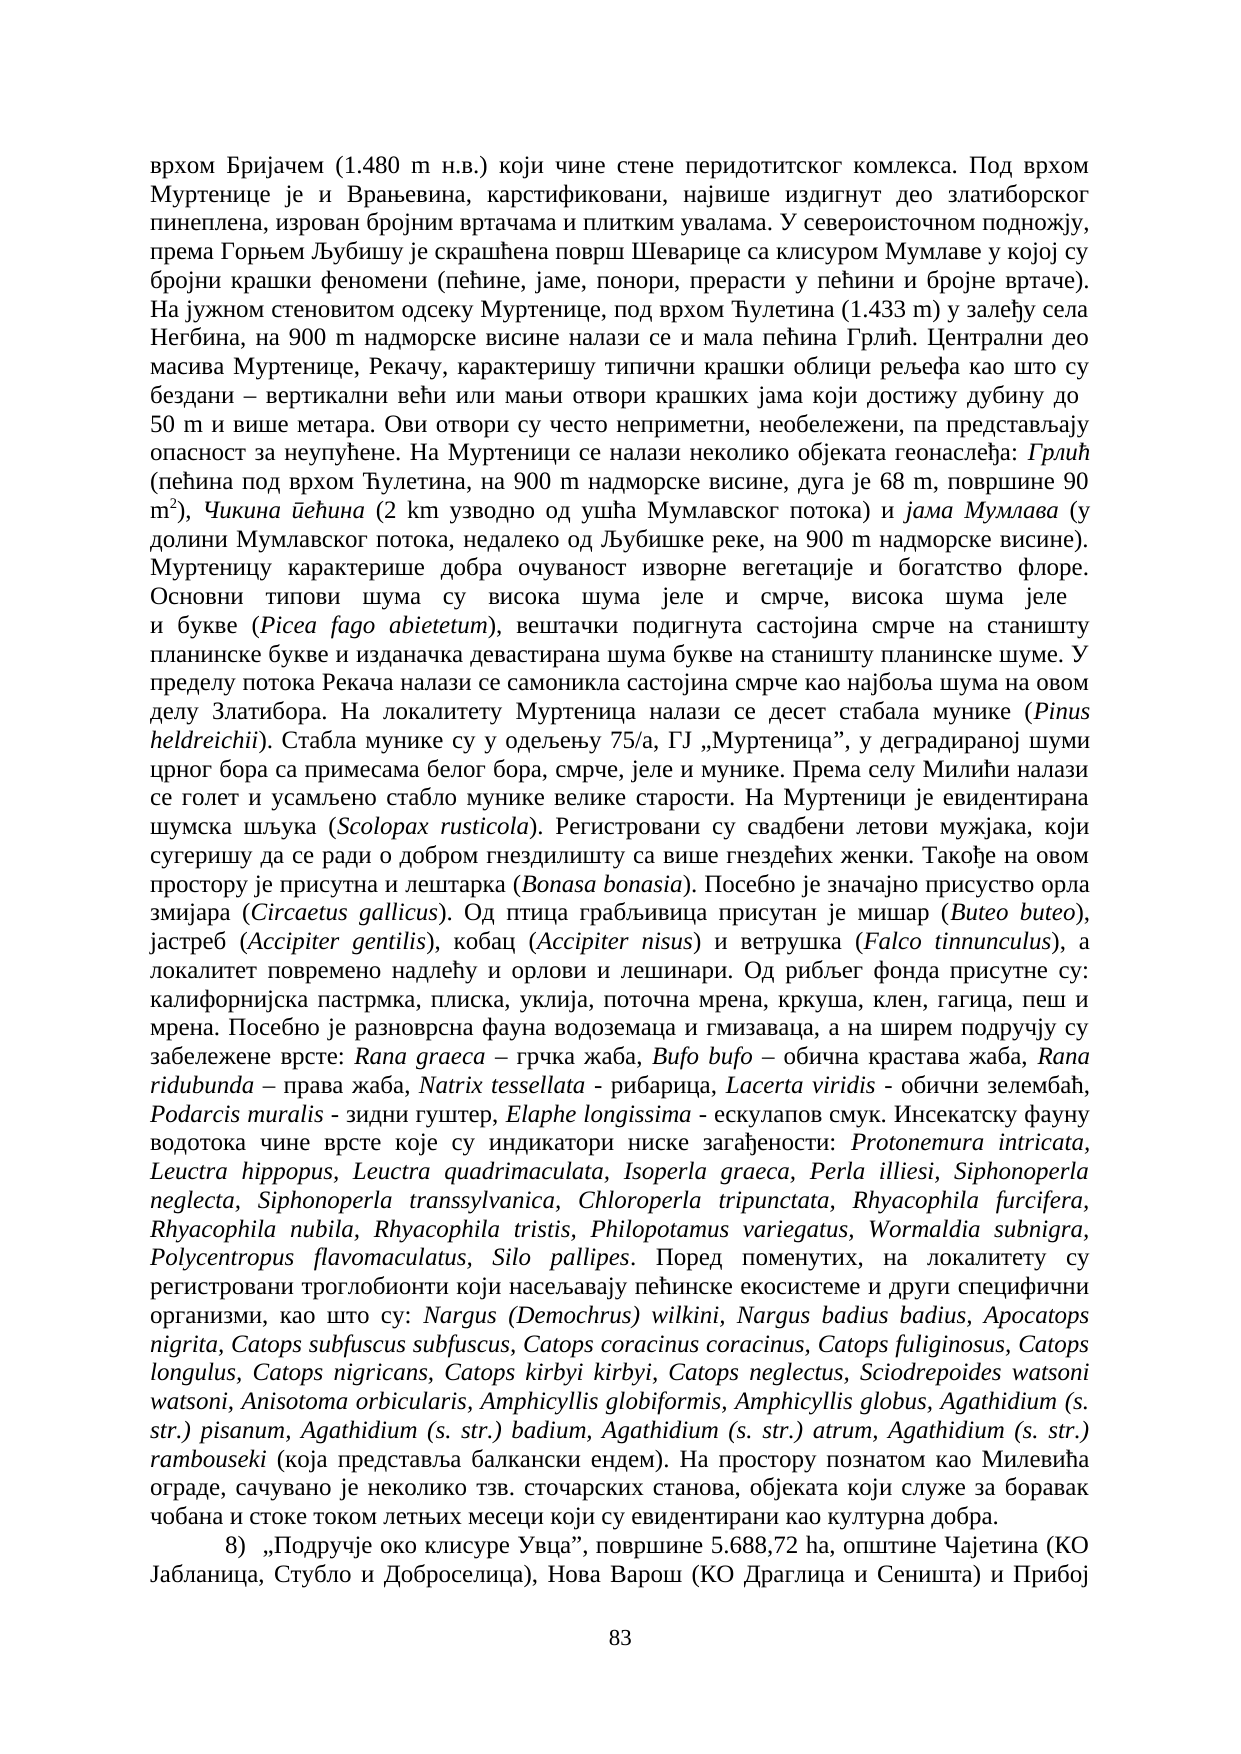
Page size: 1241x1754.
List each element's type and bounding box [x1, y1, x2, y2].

list [150, 150, 1090, 1530]
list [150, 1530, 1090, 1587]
